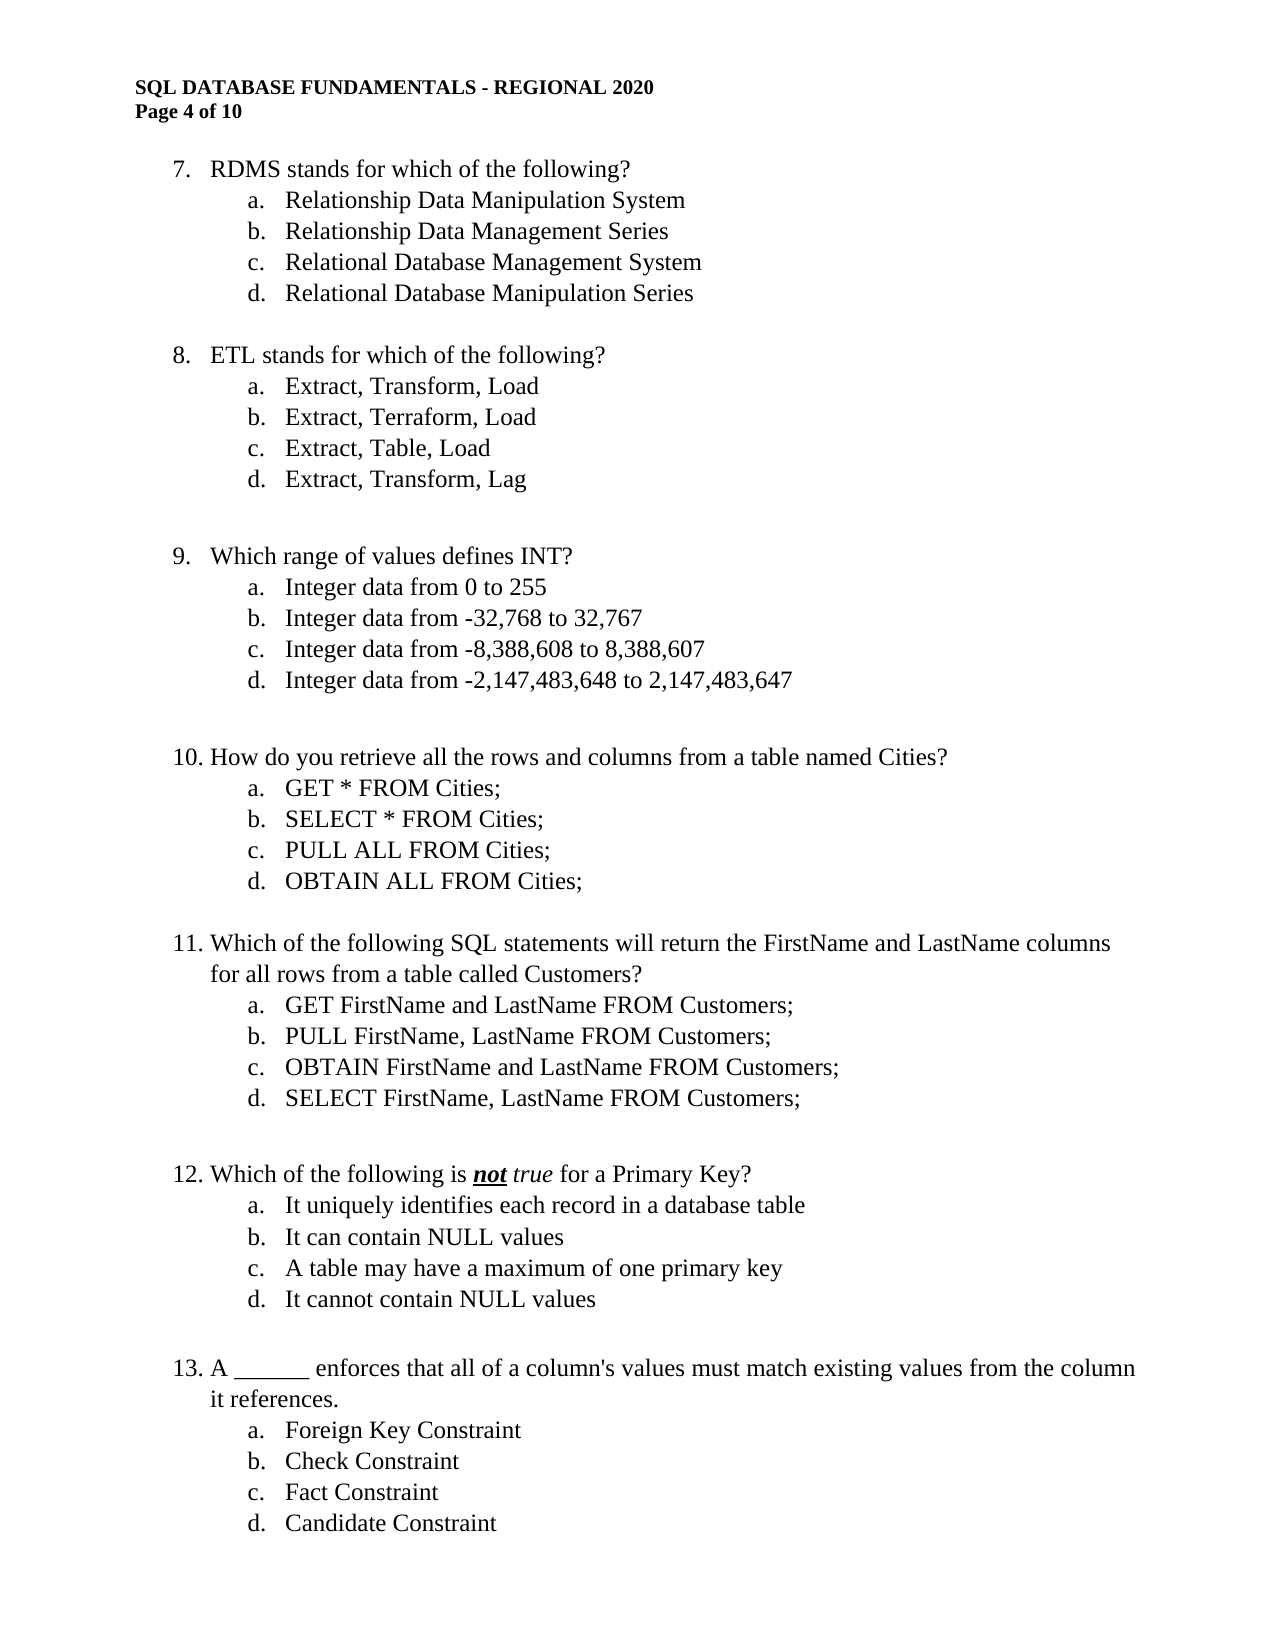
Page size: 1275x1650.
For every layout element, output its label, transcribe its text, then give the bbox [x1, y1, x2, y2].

list Extract, Table, Load [247, 433, 1140, 462]
list RDMS stands for which of the following? [172, 154, 1140, 183]
list Relational Database Management System [247, 247, 1140, 276]
list Candidate Constraint [247, 1508, 1140, 1537]
list It can contain NULL values [247, 1222, 1140, 1250]
list Extract, Transform, Lag [247, 464, 1140, 493]
list GET * FROM Cities; [247, 773, 1140, 801]
list It cannot contain NULL values [247, 1284, 1140, 1312]
list Relationship Data Manipulation System [247, 185, 1140, 214]
list Which of the following is not true for a Primary Key? [172, 1159, 1140, 1188]
list Check Constraint [247, 1446, 1140, 1475]
list PULL ALL FROM Cities; [247, 835, 1140, 863]
list Which of the following SQL statements will return the FirstName and LastName columns for all rows from a table called Customers? [172, 928, 1140, 988]
list SELECT FirstName, LastName FROM Customers; [247, 1083, 1140, 1112]
list OBTAIN ALL FROM Cities; [247, 866, 1140, 894]
list Integer data from -8,388,608 to 8,388,607 [247, 634, 1140, 663]
list Fact Constraint [247, 1477, 1140, 1506]
list PULL FirstName, LastName FROM Customers; [247, 1021, 1140, 1050]
list OBTAIN FirstName and LastName FROM Customers; [247, 1052, 1140, 1081]
list How do you retrieve all the rows and columns from a table named Cities? [172, 742, 1140, 770]
list A ______ enforces that all of a column's values must match existing values from the column it references. [172, 1353, 1140, 1413]
list Integer data from -2,147,483,648 to 2,147,483,647 [247, 665, 1140, 694]
list Extract, Transform, Load [247, 371, 1140, 400]
list Extract, Terraform, Load [247, 402, 1140, 431]
list ETL stands for which of the following? [172, 340, 1140, 369]
list GET FirstName and LastName FROM Customers; [247, 990, 1140, 1019]
list Relational Database Manipulation Series [247, 278, 1140, 307]
list Integer data from -32,768 to 32,767 [247, 603, 1140, 632]
list A table may have a maximum of one primary key [247, 1253, 1140, 1281]
list It uniquely identifies each record in a database table [247, 1191, 1140, 1219]
list Relationship Data Management Series [247, 216, 1140, 245]
list SELECT * FROM Cities; [247, 804, 1140, 832]
list Which range of values defines INT? [172, 541, 1140, 570]
list Foreign Key Constraint [247, 1415, 1140, 1444]
list Integer data from 0 to 255 [247, 572, 1140, 601]
